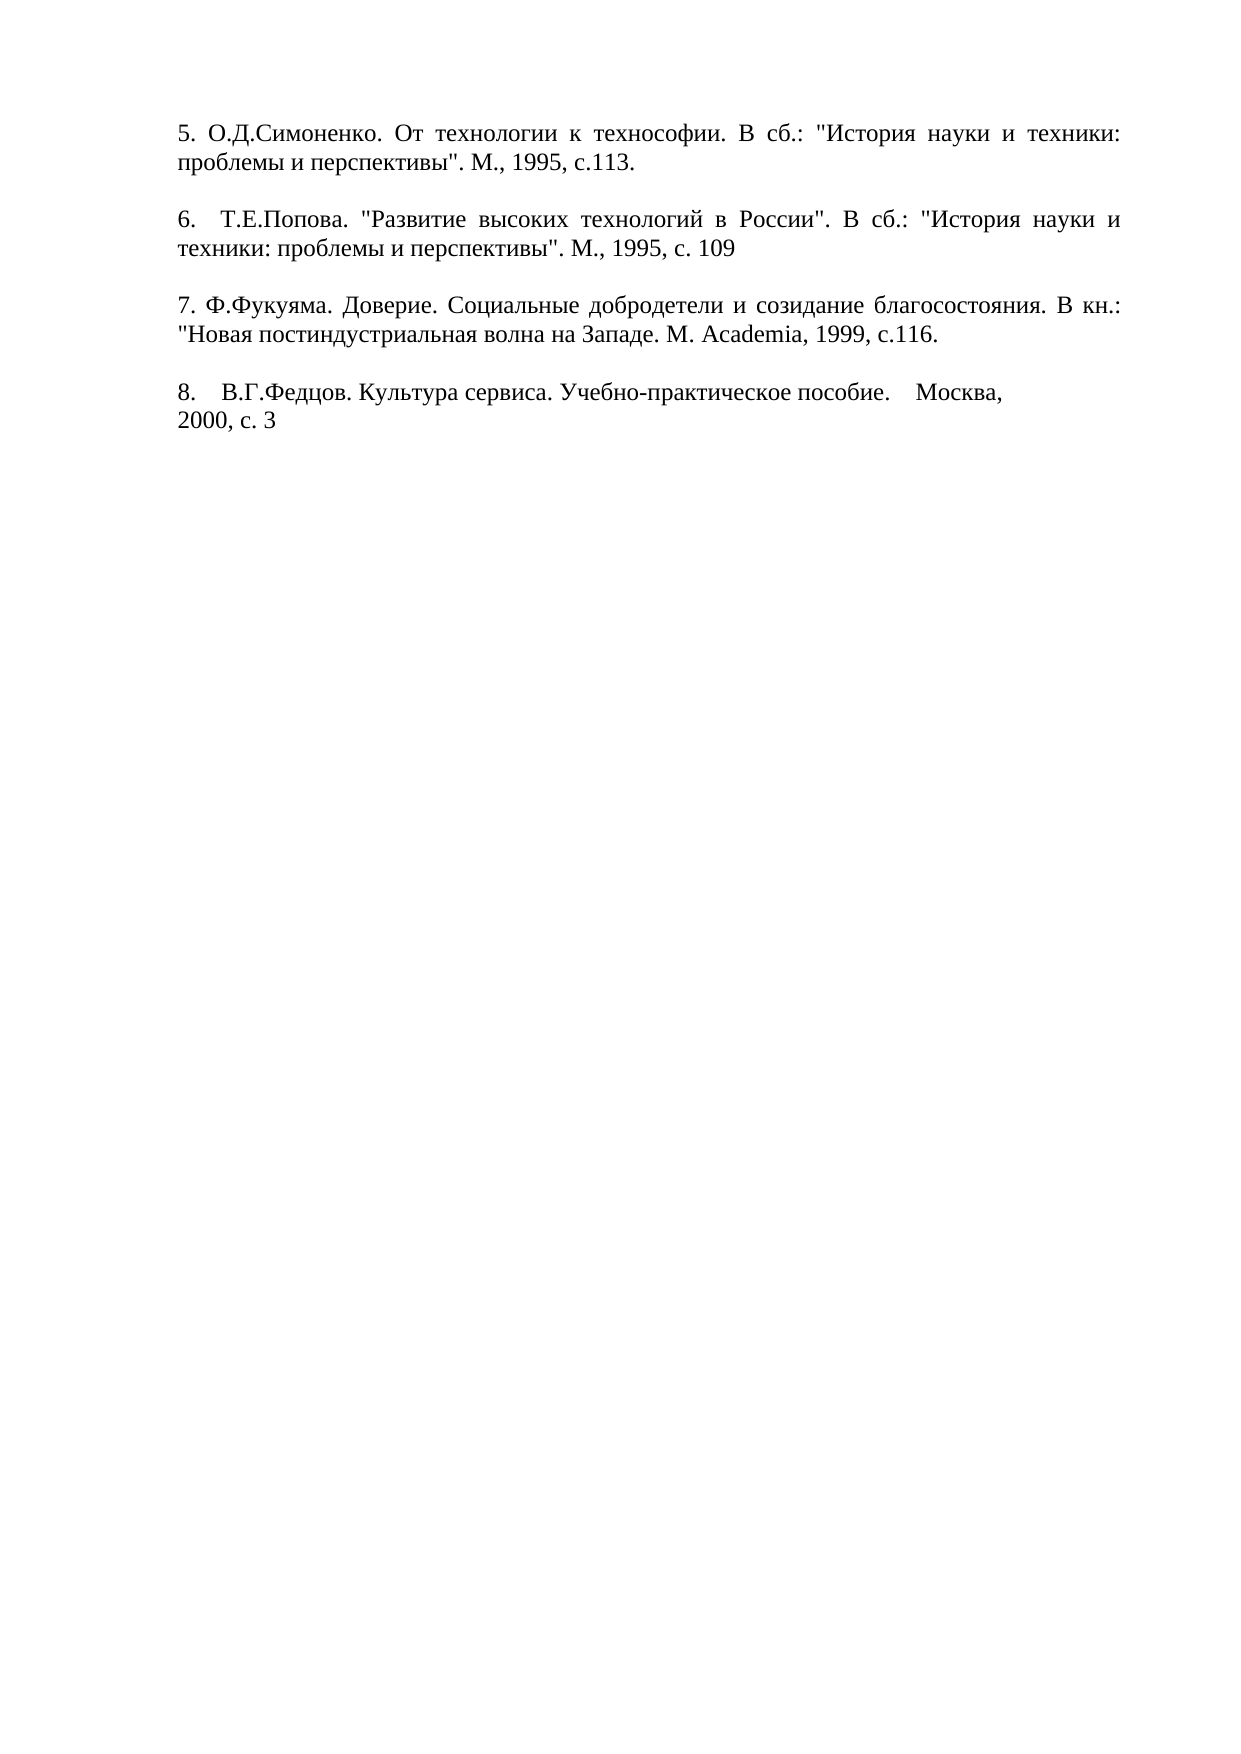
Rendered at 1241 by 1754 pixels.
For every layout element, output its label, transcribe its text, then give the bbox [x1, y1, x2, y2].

text 2000, с. 3 [177, 406, 1122, 434]
text 6. Т.Е.Попова. "Развитие высоких технологий в России". В сб.: "История науки и техники: проблемы и перспективы". М., 1995, с. 109 [177, 204, 1122, 262]
text 7. Ф.Фукуяма. Доверие. Социальные добродетели и созидание благосостояния. В кн.: "Новая постиндустриальная волна на Западе. М. Academia, 1999, с.116. [177, 291, 1122, 348]
text 5. О.Д.Симоненко. От технологии к технософии. В сб.: "История науки и техники: проблемы и перспективы". М., 1995, с.113. [177, 118, 1122, 176]
text 8. В.Г.Федцов. Культура сервиса. Учебно-практическое пособие. Москва, [177, 377, 1122, 406]
